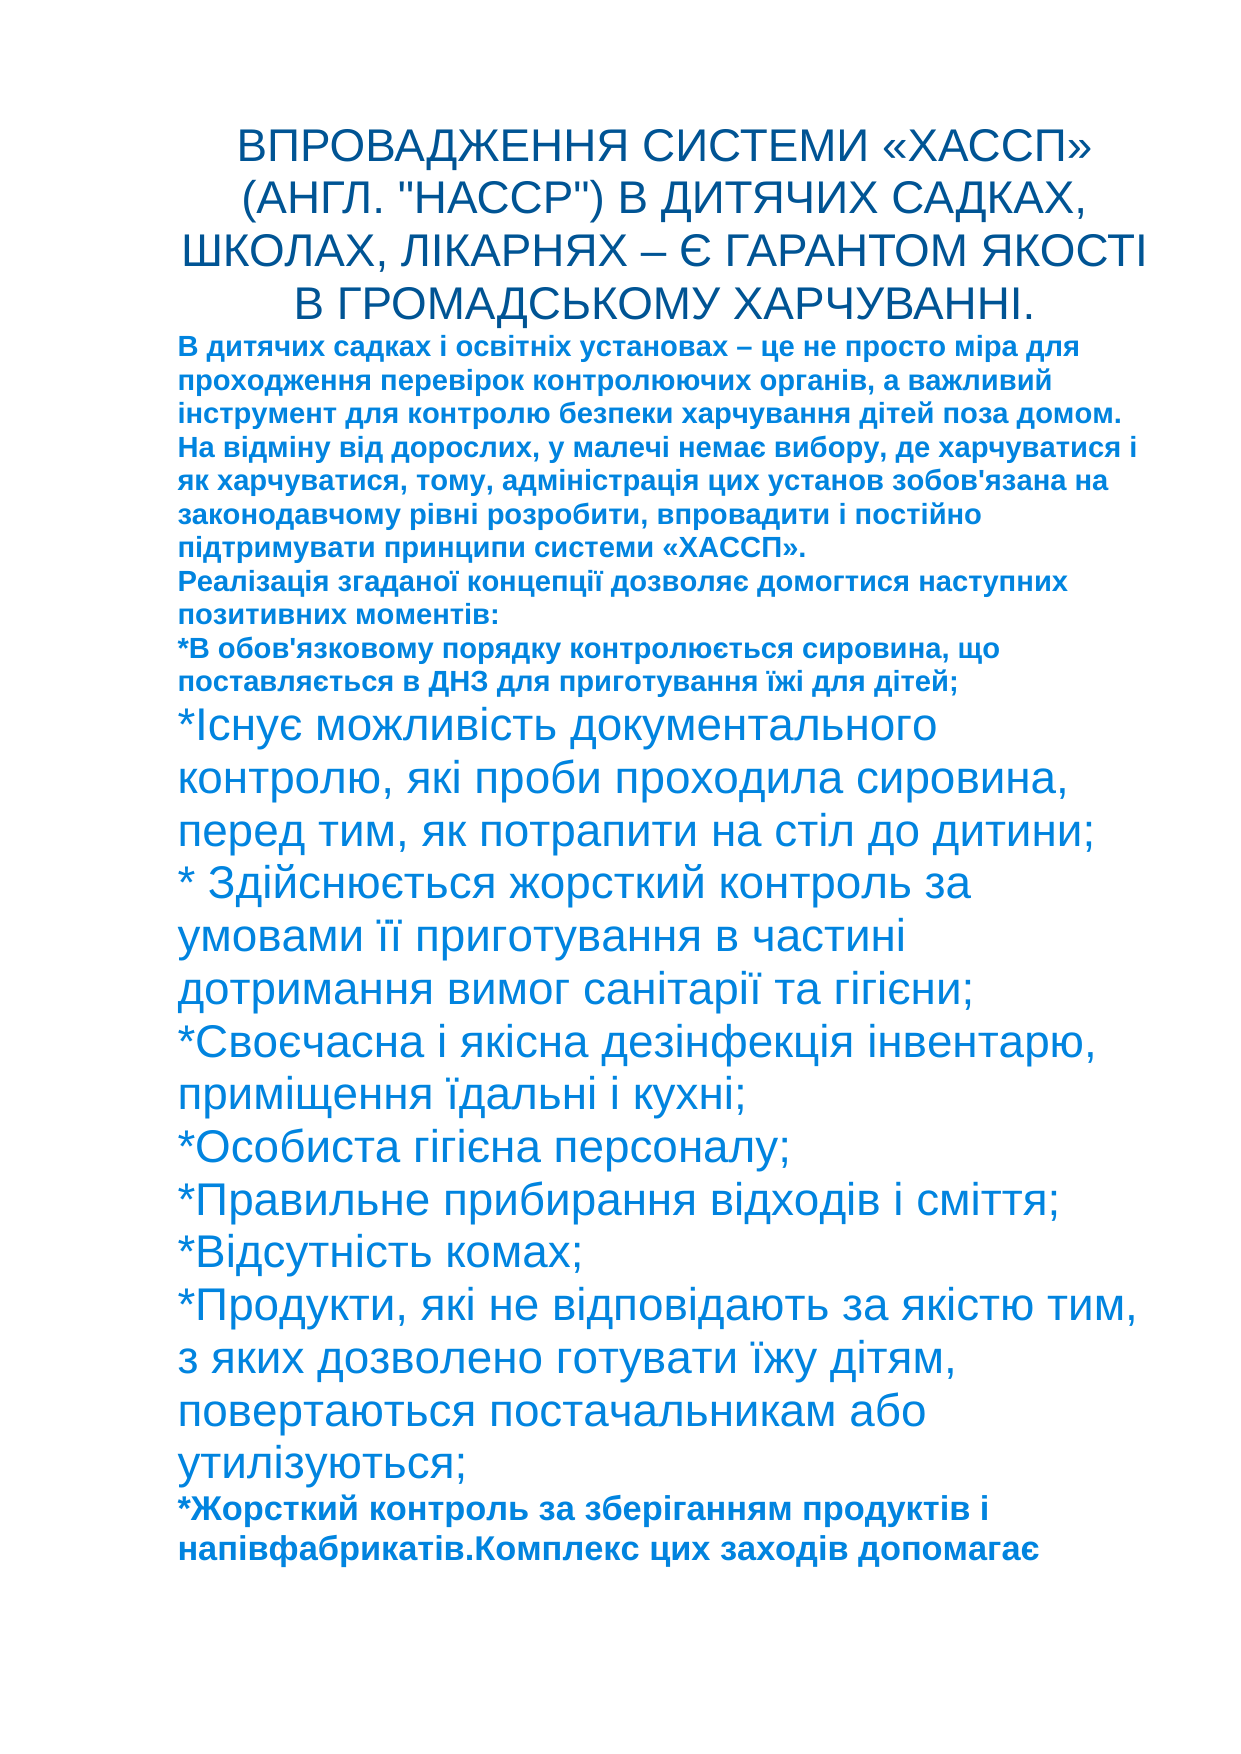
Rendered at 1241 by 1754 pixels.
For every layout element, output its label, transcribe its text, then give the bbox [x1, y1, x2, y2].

text * Здійснюється жорсткий контроль за умовами її приготування в частині дотримання вимог санітарії та гігієни; [177, 856, 1152, 1014]
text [177, 1488, 1152, 1568]
text *Правильне прибирання відходів і сміття; [177, 1172, 1152, 1225]
text *В обов'язковому порядку контролюється сировина, що поставляється в ДНЗ для приготування їжі для дітей; [177, 631, 1152, 698]
text *Продукти, які не відповідають за якістю тим, з яких дозволено готувати їжу дітям, повертаються постачальникам або утилізуються; [177, 1278, 1152, 1488]
text Реалізація згаданої концепції дозволяє домогтися наступних позитивних моментів: [177, 564, 1152, 631]
text ВПРОВАДЖЕННЯ СИСТЕМИ «ХАССП» (АНГЛ. "НАССР") В ДИТЯЧИХ САДКАХ, ШКОЛАХ, ЛІКАРНЯХ – Є ГАРАНТОМ ЯКОСТІ В ГРОМАДСЬКОМУ ХАРЧУВАННІ. [177, 118, 1152, 329]
text В дитячих садках і освітніх установах – це не просто міра для проходження перевірок контролюючих органів, а важливий інструмент для контролю безпеки харчування дітей поза домом. [177, 329, 1152, 429]
text *Існує можливість документального контролю, які проби проходила сировина, перед тим, як потрапити на стіл до дитини; [177, 698, 1152, 856]
text *Своєчасна і якісна дезінфекція інвентарю, приміщення їдальні і кухні; [177, 1014, 1152, 1119]
text На відміну від дорослих, у малечі немає вибору, де харчуватися і як харчуватися, тому, адміністрація цих установ зобов'язана на законодавчому рівні розробити, впровадити і постійно підтримувати принципи системи «ХАССП». [177, 429, 1152, 564]
text *Особиста гігієна персоналу; [177, 1119, 1152, 1172]
text *Відсутність комах; [177, 1225, 1152, 1278]
